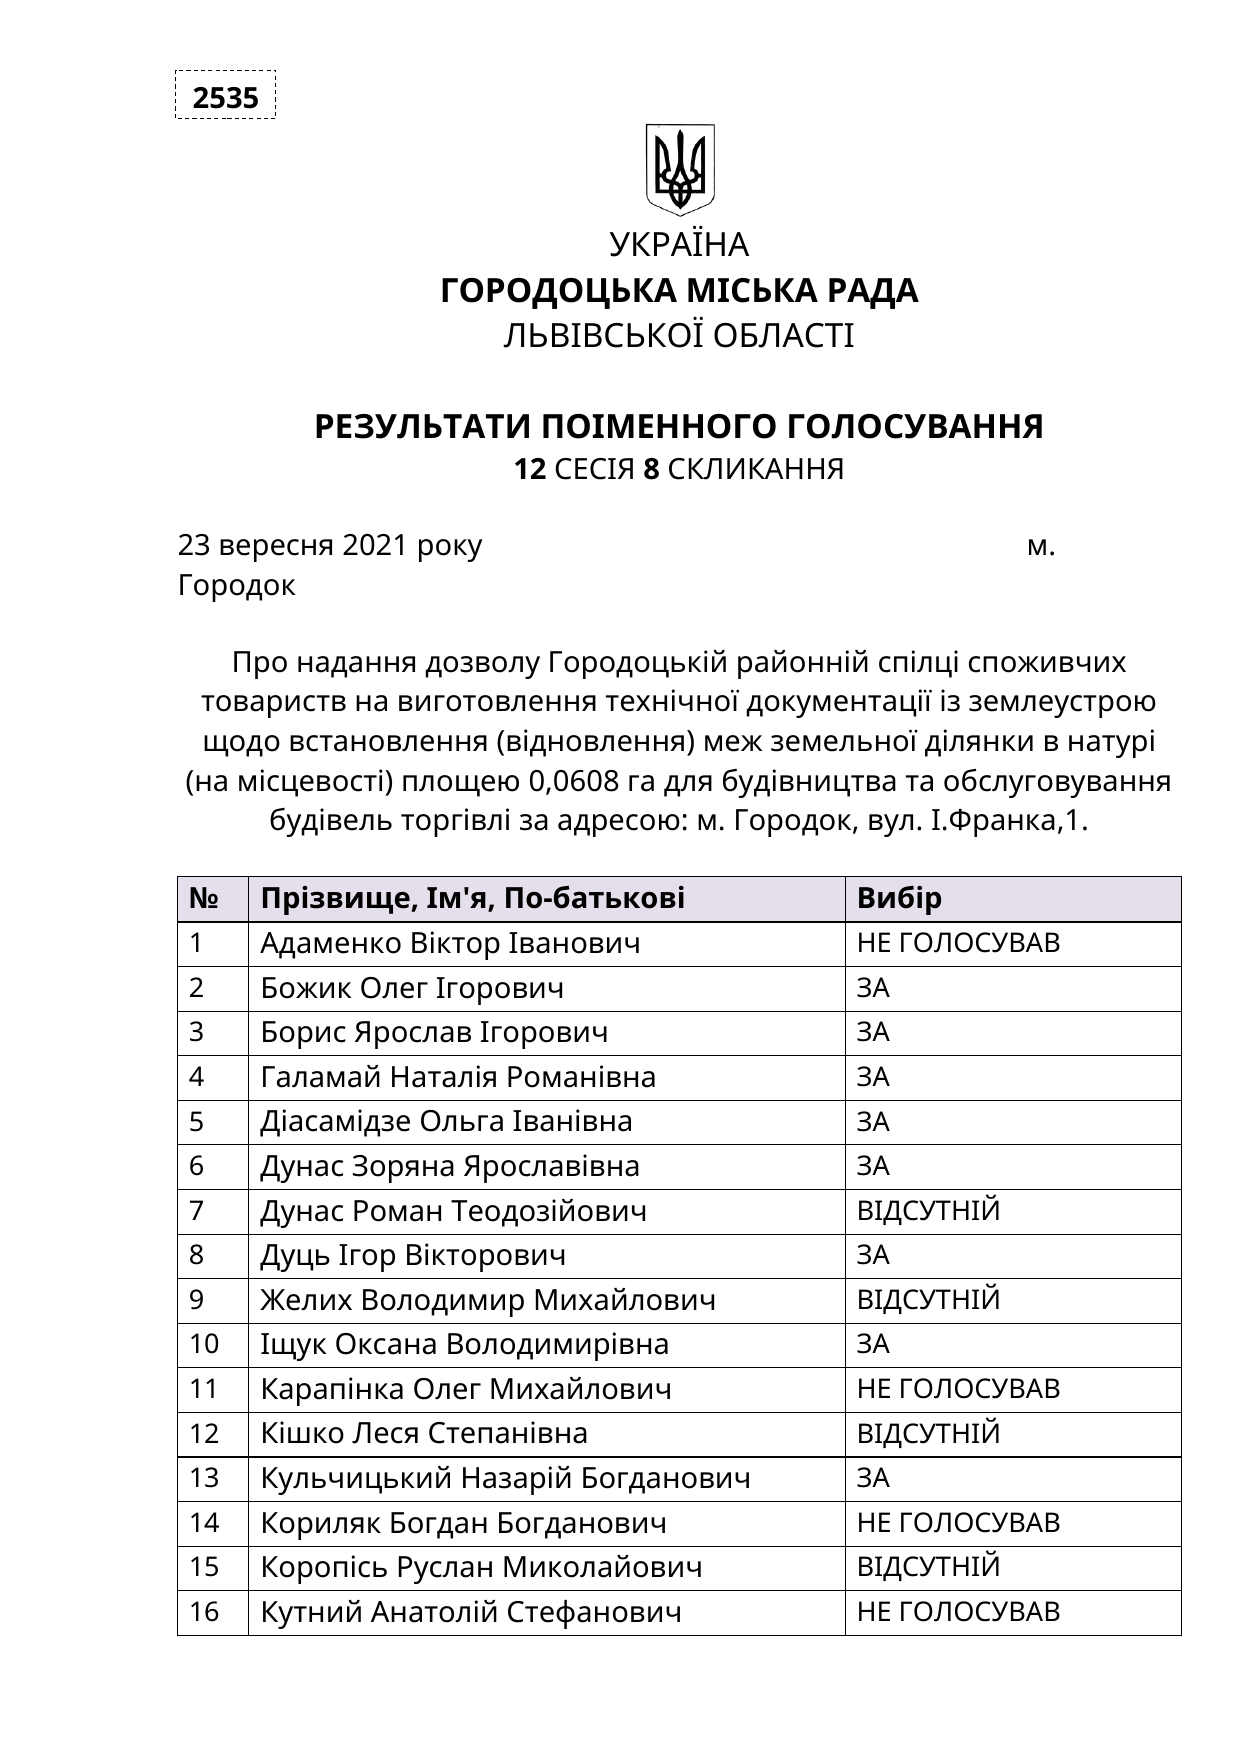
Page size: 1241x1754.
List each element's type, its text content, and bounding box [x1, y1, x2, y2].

table_cell Діасамідзе Ольга Іванівна [249, 1101, 845, 1144]
text Про надання дозволу Городоцькій районній спілці споживчих товариств на виготовлення технічної документації із землеустрою щодо встановлення (відновлення) меж земельної ділянки в натурі (на місцевості) площею 0,0608 га для будівництва та обслуговування будівель торгівлі за адресою: м. Городок, вул. І.Франка,1. [177, 641, 1181, 839]
table_cell Кутний Анатолій Стефанович [249, 1591, 845, 1635]
text РЕЗУЛЬТАТИ ПОІМЕННОГО ГОЛОСУВАННЯ [177, 403, 1181, 448]
table_cell Божик Олег Ігорович [249, 967, 845, 1011]
table_header Прізвище, Ім'я, По-батькові [249, 877, 845, 921]
picture [633, 118, 726, 221]
table_cell Борис Ярослав Ігорович [249, 1012, 845, 1055]
table_cell 14 [178, 1502, 248, 1546]
text УКРАЇНА [177, 221, 1181, 266]
table_cell ВІДСУТНІЙ [846, 1190, 1181, 1233]
table_cell ЗА [846, 1145, 1181, 1189]
table_cell 3 [178, 1012, 248, 1055]
table_cell Кульчицький Назарій Богданович [249, 1458, 845, 1501]
table_cell 4 [178, 1056, 248, 1100]
table_cell 8 [178, 1235, 248, 1278]
table_cell ЗА [846, 967, 1181, 1011]
table_cell ВІДСУТНІЙ [846, 1279, 1181, 1323]
table_cell 1 [178, 923, 248, 966]
text 23 вересня 2021 року м. Городок [177, 525, 1181, 604]
text ЛЬВІВСЬКОЇ ОБЛАСТІ [177, 312, 1181, 357]
table_cell 7 [178, 1190, 248, 1233]
table_header № [178, 877, 248, 921]
table_cell ЗА [846, 1012, 1181, 1055]
table_cell Карапінка Олег Михайлович [249, 1368, 845, 1412]
table_cell 9 [178, 1279, 248, 1323]
table_cell НЕ ГОЛОСУВАВ [846, 1591, 1181, 1635]
table_cell ВІДСУТНІЙ [846, 1413, 1181, 1456]
table_cell ЗА [846, 1056, 1181, 1100]
table_cell Іщук Оксана Володимирівна [249, 1324, 845, 1367]
table_cell ЗА [846, 1324, 1181, 1367]
table_cell Кориляк Богдан Богданович [249, 1502, 845, 1546]
table_cell 15 [178, 1547, 248, 1590]
table_cell 12 [178, 1413, 248, 1456]
table_cell Желих Володимир Михайлович [249, 1279, 845, 1323]
table_cell Адаменко Віктор Іванович [249, 923, 845, 966]
table_cell НЕ ГОЛОСУВАВ [846, 923, 1181, 966]
table_cell Коропісь Руслан Миколайович [249, 1547, 845, 1590]
table_cell ЗА [846, 1458, 1181, 1501]
text ГОРОДОЦЬКА МІСЬКА РАДА [177, 266, 1181, 312]
table_cell ЗА [846, 1101, 1181, 1144]
table_cell 10 [178, 1324, 248, 1367]
table_cell Кішко Леся Степанівна [249, 1413, 845, 1456]
table_cell 13 [178, 1458, 248, 1501]
table_cell ВІДСУТНІЙ [846, 1547, 1181, 1590]
table_cell Дуць Ігор Вікторович [249, 1235, 845, 1278]
table_cell 16 [178, 1591, 248, 1635]
table_cell НЕ ГОЛОСУВАВ [846, 1368, 1181, 1412]
table_cell Дунас Зоряна Ярославівна [249, 1145, 845, 1189]
table_cell 6 [178, 1145, 248, 1189]
table_cell НЕ ГОЛОСУВАВ [846, 1502, 1181, 1546]
table_header Вибір [846, 877, 1181, 921]
table_cell 2 [178, 967, 248, 1011]
table_cell 11 [178, 1368, 248, 1412]
table_cell Дунас Роман Теодозійович [249, 1190, 845, 1233]
table_cell Галамай Наталія Романівна [249, 1056, 845, 1100]
text 12 СЕСІЯ 8 СКЛИКАННЯ [177, 448, 1181, 488]
table_cell ЗА [846, 1235, 1181, 1278]
table_cell 5 [178, 1101, 248, 1144]
